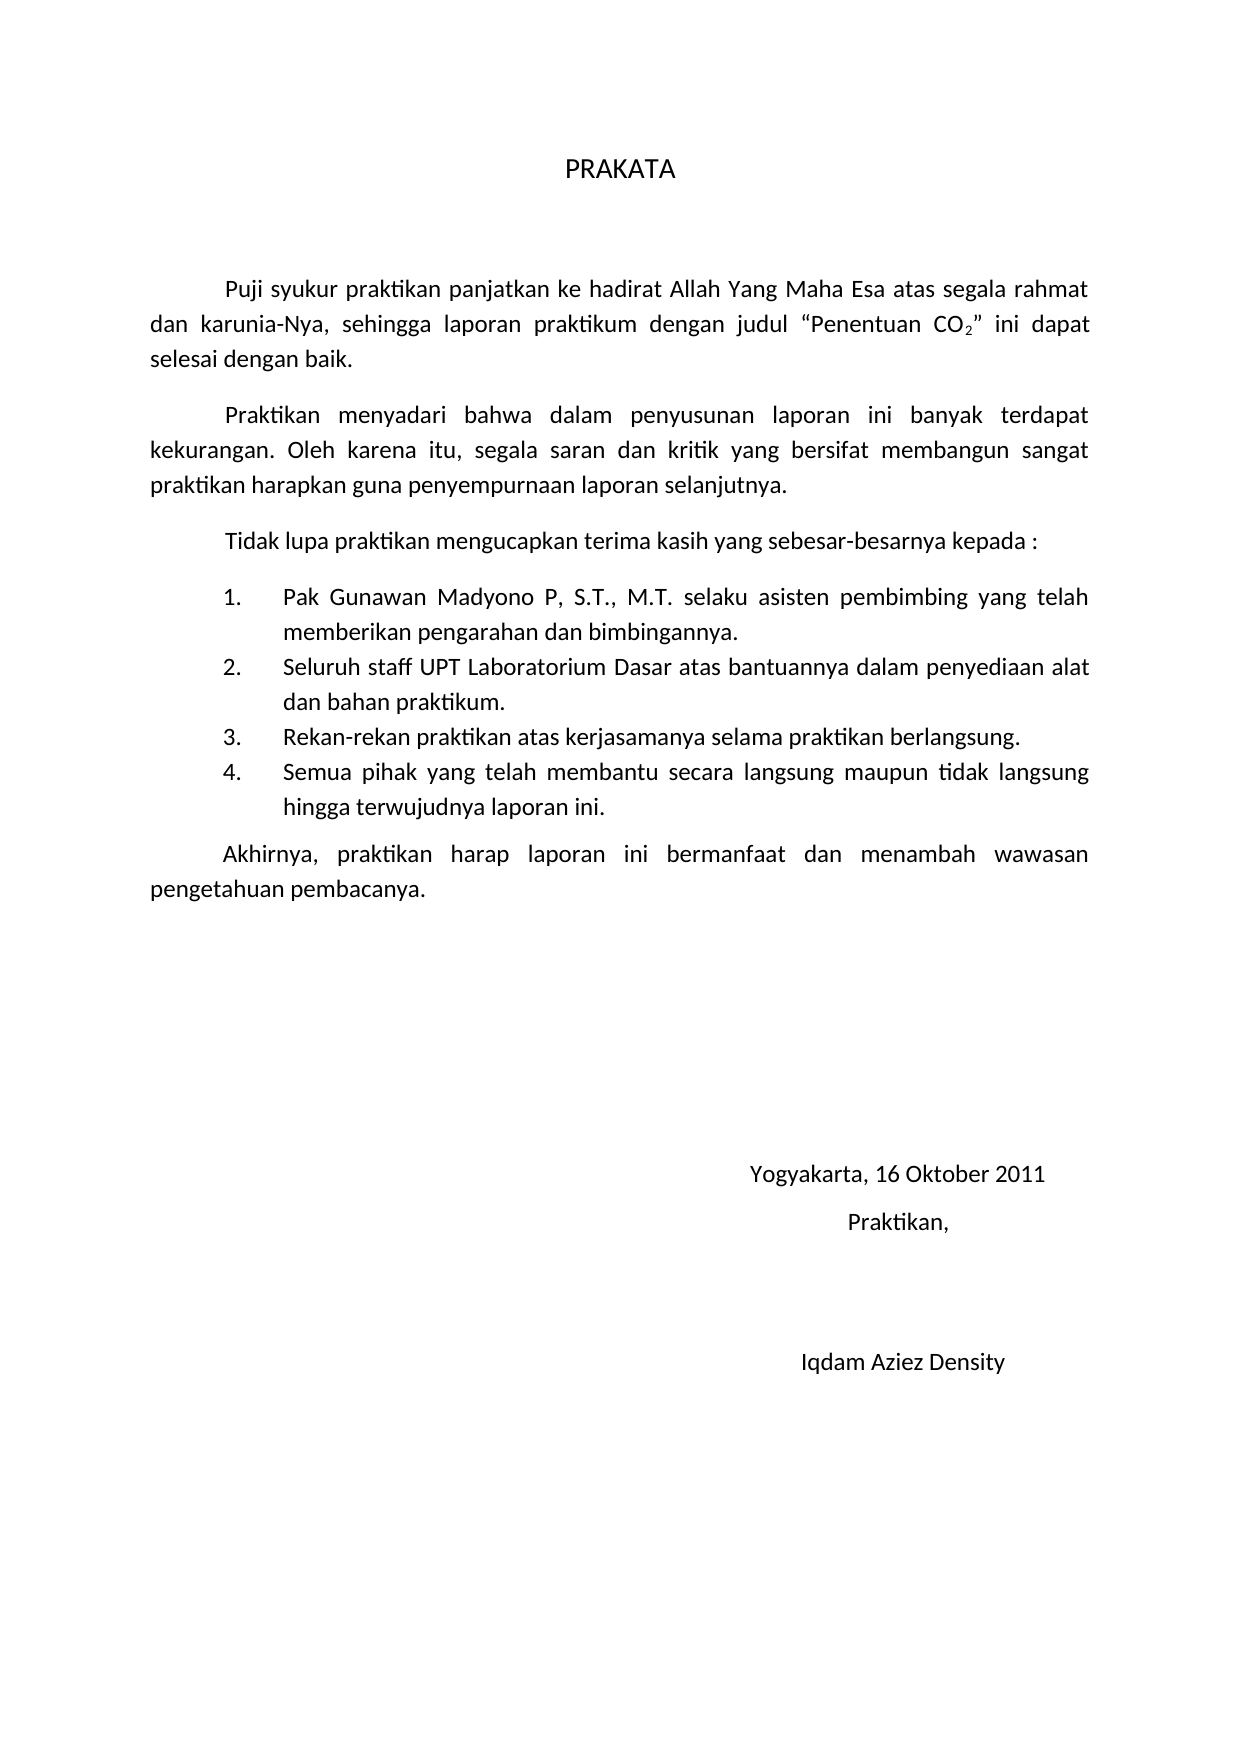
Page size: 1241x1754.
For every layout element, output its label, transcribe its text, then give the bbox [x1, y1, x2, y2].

text Akhirnya, praktikan harap laporan ini bermanfaat dan menambah wawasan pengetahuan pembacanya. [150, 838, 1090, 904]
text Puji syukur praktikan panjatkan ke hadirat Allah Yang Maha Esa atas segala rahmat dan karunia-Nya, sehingga laporan praktikum dengan judul “Penentuan CO2” ini dapat selesai dengan baik. [150, 273, 1090, 374]
text Yogyakarta, 16 Oktober 2011 [223, 1158, 1090, 1189]
list Seluruh staff UPT Laboratorium Dasar atas bantuannya dalam penyediaan alat dan bahan praktikum. [223, 651, 1090, 717]
list Rekan-rekan praktikan atas kerjasamanya selama praktikan berlangsung. [223, 721, 1090, 752]
list Pak Gunawan Madyono P, S.T., M.T. selaku asisten pembimbing yang telah memberikan pengarahan dan bimbingannya. [223, 581, 1090, 647]
text PRAKATA [150, 150, 1090, 186]
text Praktikan, [823, 1206, 1090, 1237]
list Semua pihak yang telah membantu secara langsung maupun tidak langsung hingga terwujudnya laporan ini. [223, 756, 1090, 822]
text Iqdam Aziez Density [223, 1346, 1090, 1377]
text Praktikan menyadari bahwa dalam penyusunan laporan ini banyak terdapat kekurangan. Oleh karena itu, segala saran dan kritik yang bersifat membangun sangat praktikan harapkan guna penyempurnaan laporan selanjutnya. [150, 399, 1090, 500]
text Tidak lupa praktikan mengucapkan terima kasih yang sebesar-besarnya kepada : [150, 525, 1090, 556]
